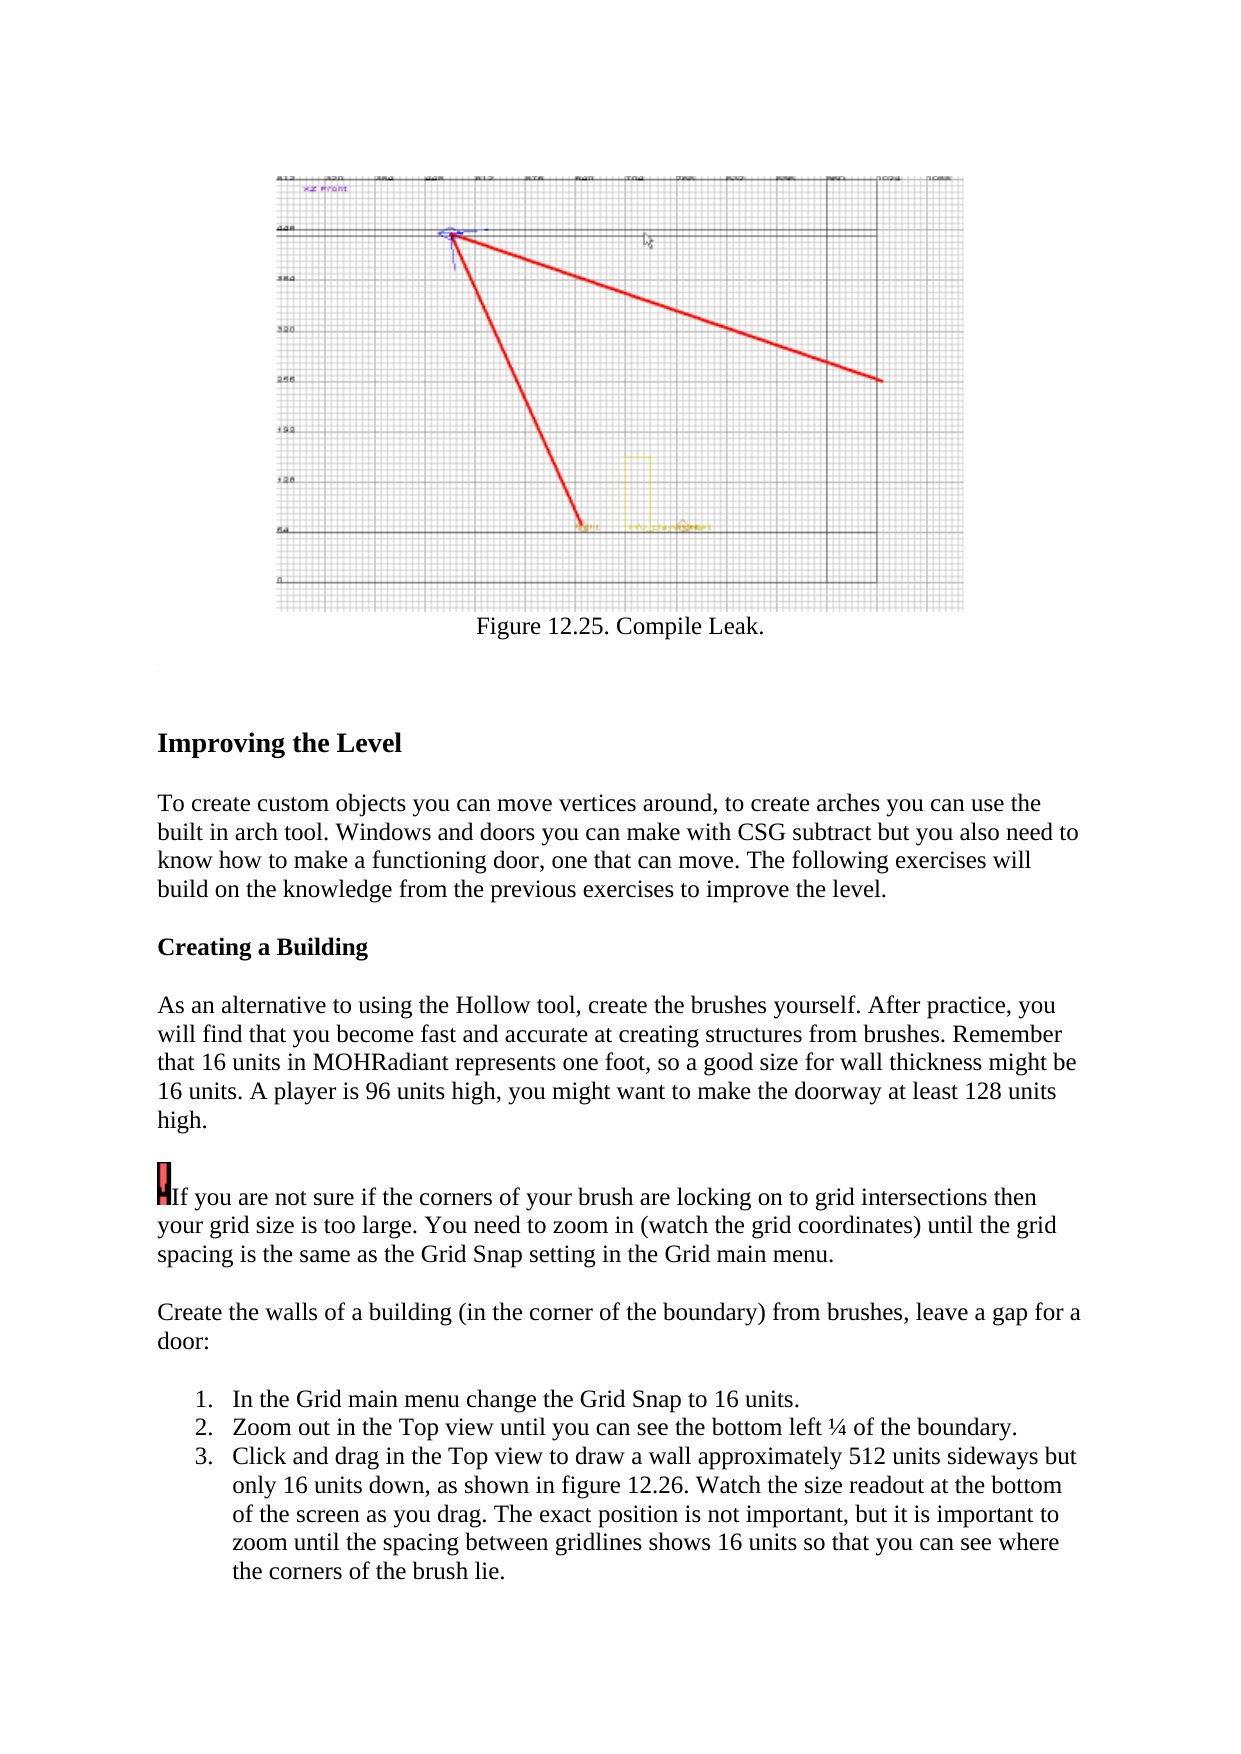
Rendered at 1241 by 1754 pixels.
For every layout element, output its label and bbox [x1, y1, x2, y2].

picture [276, 176, 964, 612]
table_header [157, 148, 1083, 1585]
picture [157, 1162, 172, 1205]
